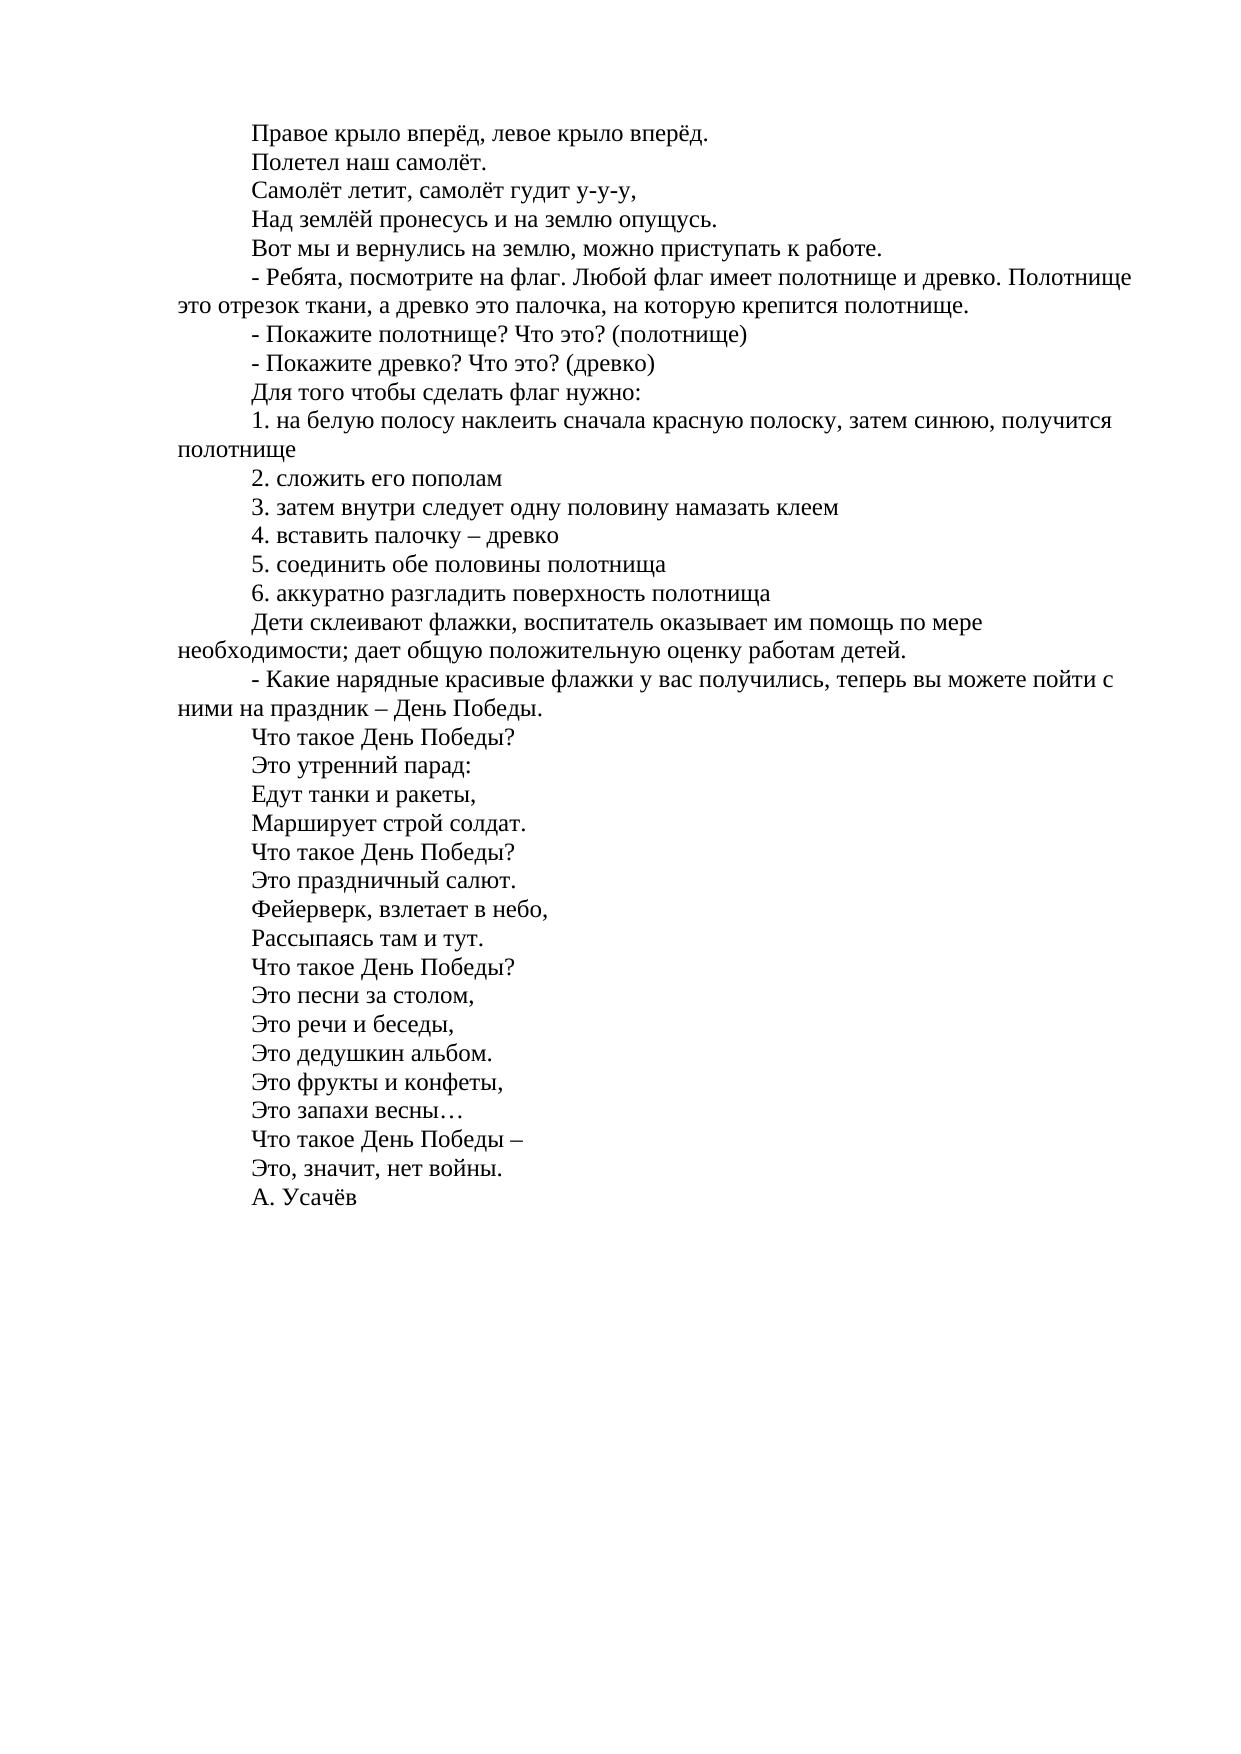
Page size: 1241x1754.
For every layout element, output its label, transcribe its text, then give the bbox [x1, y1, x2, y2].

text Это речи и беседы, [177, 1009, 1152, 1038]
text Дети склеивают флажки, воспитатель оказывает им помощь по мере необходимости; дает общую положительную оценку работам детей. [177, 607, 1152, 664]
text 2. сложить его пополам [177, 463, 1152, 492]
text Для того чтобы сделать флаг нужно: [177, 377, 1152, 406]
text 3. затем внутри следует одну половину намазать клеем [177, 492, 1152, 521]
text Над землёй пронесусь и на землю опущусь. [177, 204, 1152, 233]
text Фейерверк, взлетает в небо, [177, 894, 1152, 923]
text Самолёт летит, самолёт гудит у-у-у, [177, 176, 1152, 204]
text Это, значит, нет войны. [177, 1153, 1152, 1182]
text Это утренний парад: [177, 751, 1152, 779]
text Рассыпаясь там и тут. [177, 923, 1152, 952]
text А. Усачёв [177, 1182, 1152, 1211]
text Что такое День Победы? [177, 837, 1152, 866]
text Это фрукты и конфеты, [177, 1067, 1152, 1096]
text Это песни за столом, [177, 981, 1152, 1009]
text Что такое День Победы? [177, 952, 1152, 981]
text Полетел наш самолёт. [177, 147, 1152, 176]
text 4. вставить палочку – древко [177, 521, 1152, 549]
text Это праздничный салют. [177, 866, 1152, 894]
text - Какие нарядные красивые флажки у вас получились, теперь вы можете пойти с ними на праздник – День Победы. [177, 664, 1152, 722]
text Вот мы и вернулись на землю, можно приступать к работе. [177, 233, 1152, 262]
text - Покажите полотнище? Что это? (полотнище) [177, 319, 1152, 348]
text - Покажите древко? Что это? (древко) [177, 348, 1152, 377]
text Это дедушкин альбом. [177, 1038, 1152, 1067]
text Правое крыло вперёд, левое крыло вперёд. [177, 118, 1152, 147]
text Что такое День Победы – [177, 1124, 1152, 1153]
text Едут танки и ракеты, [177, 779, 1152, 808]
text 1. на белую полосу наклеить сначала красную полоску, затем синюю, получится полотнище [177, 406, 1152, 463]
text Что такое День Победы? [177, 722, 1152, 751]
text 6. аккуратно разгладить поверхность полотнища [177, 578, 1152, 607]
text - Ребята, посмотрите на флаг. Любой флаг имеет полотнище и древко. Полотнище это отрезок ткани, а древко это палочка, на которую крепится полотнище. [177, 262, 1152, 319]
text Марширует строй солдат. [177, 808, 1152, 837]
text Это запахи весны… [177, 1096, 1152, 1124]
text 5. соединить обе половины полотнища [177, 549, 1152, 578]
